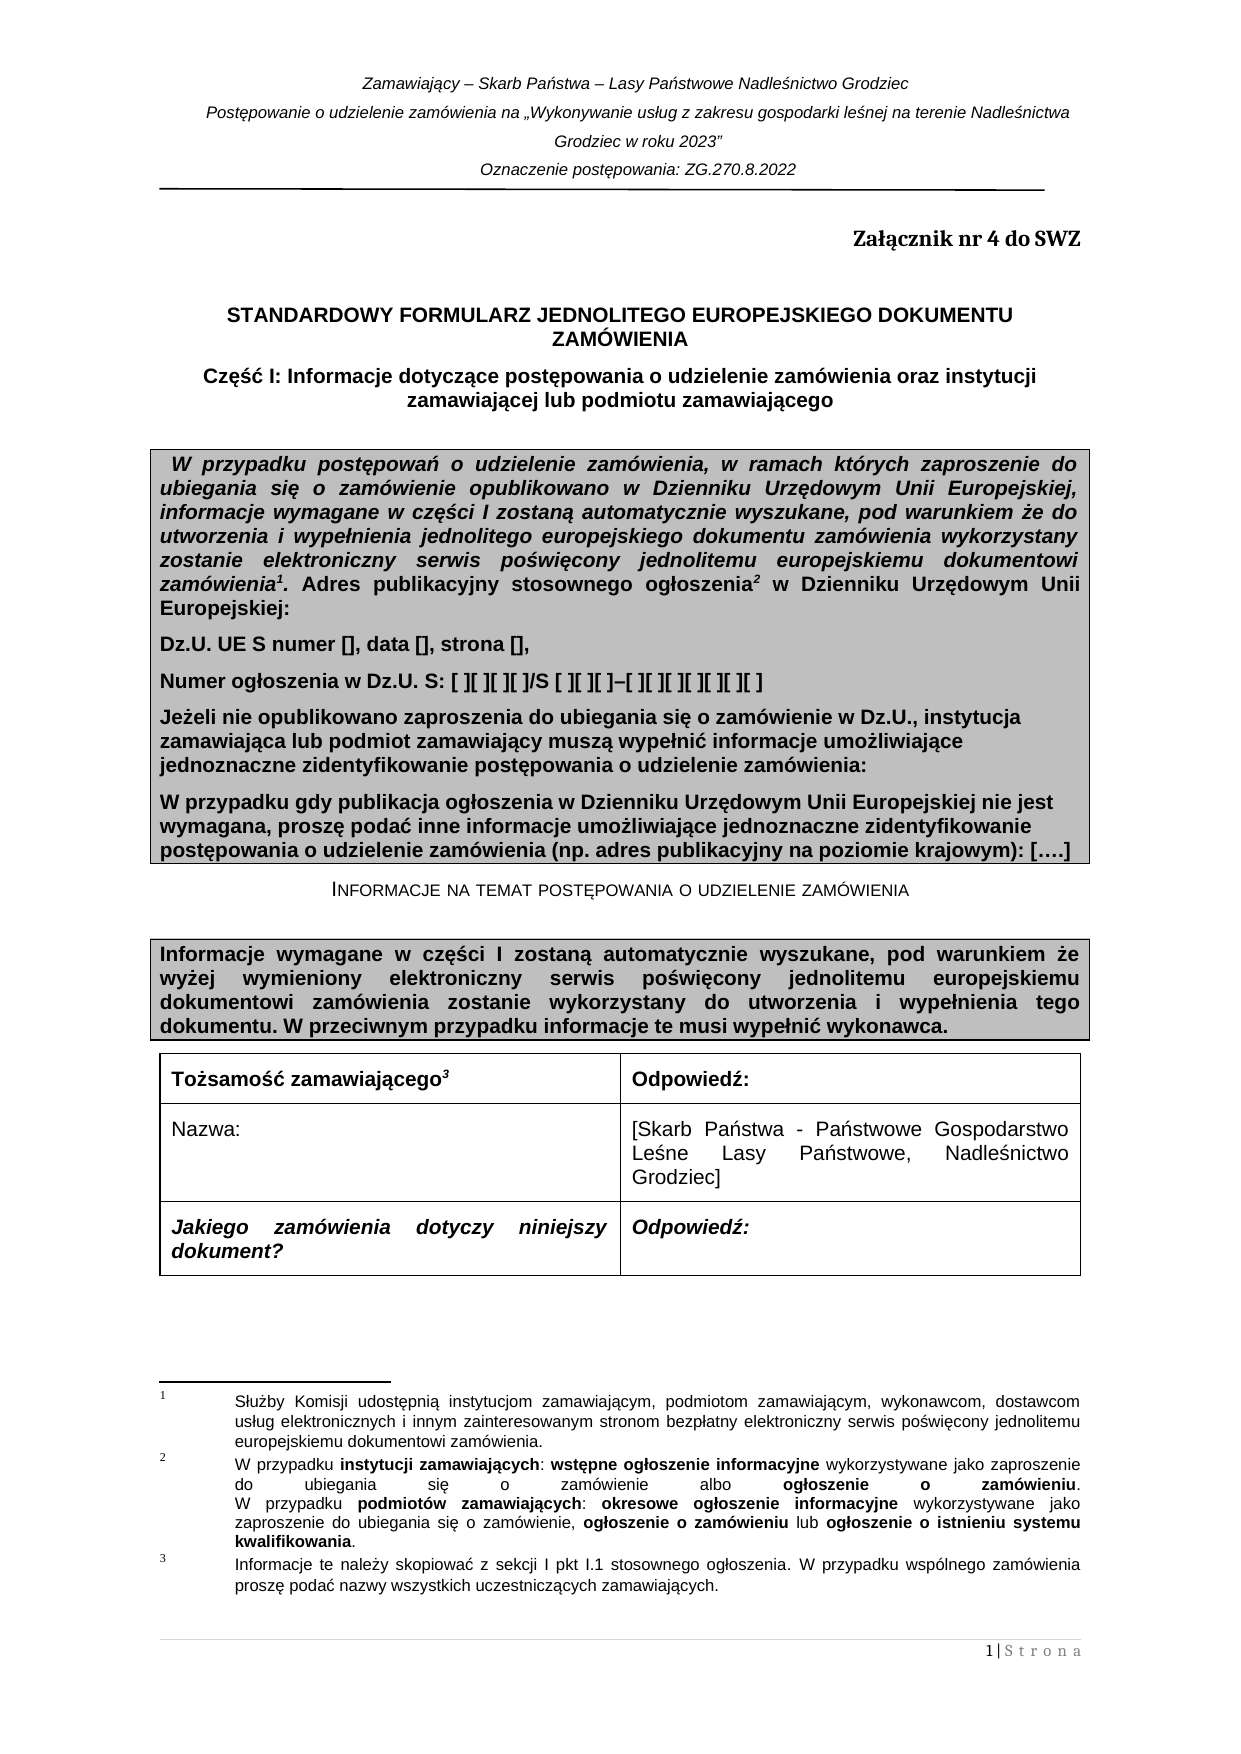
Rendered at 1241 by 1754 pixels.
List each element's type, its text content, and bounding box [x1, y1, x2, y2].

text Informacje na temat postępowania o udzielenie zamówienia [159, 877, 1081, 901]
table_header Tożsamość zamawiającego [161, 1054, 620, 1103]
table_cell Jakiego zamówienia dotyczy niniejszy dokument? [161, 1202, 620, 1275]
text Standardowy formularz jednolitego europejskiego dokumentu zamówienia [159, 303, 1081, 351]
text Jeżeli nie opublikowano zaproszenia do ubiegania się o zamówienie w Dz.U., instytucja zamawiająca lub podmiot zamawiający muszą wypełnić informacje umożliwiające jednoznaczne zidentyfikowanie postępowania o udzielenie zamówienia: [151, 702, 1089, 777]
text Informacje wymagane w części I zostaną automatycznie wyszukane, pod warunkiem że wyżej wymieniony elektroniczny serwis poświęcony jednolitemu europejskiemu dokumentowi zamówienia zostanie wykorzystany do utworzenia i wypełnienia tego dokumentu. W przeciwnym przypadku informacje te musi wypełnić wykonawca. [151, 940, 1089, 1039]
text Dz.U. UE S numer [], data [], strona [], [151, 629, 1089, 656]
table_header Odpowiedź: [621, 1054, 1080, 1103]
text W przypadku gdy publikacja ogłoszenia w Dzienniku Urzędowym Unii Europejskiej nie jest wymagana, proszę podać inne informacje umożliwiające jednoznaczne zidentyfikowanie postępowania o udzielenie zamówienia (np. adres publikacyjny na poziomie krajowym): [….] [151, 786, 1089, 863]
text Załącznik nr 4 do SWZ [159, 225, 1081, 252]
table_cell Nazwa: [161, 1104, 620, 1201]
text W przypadku postępowań o udzielenie zamówienia, w ramach których zaproszenie do ubiegania się o zamówienie opublikowano w Dzienniku Urzędowym Unii Europejskiej, informacje wymagane w części I zostaną automatycznie wyszukane, pod warunkiem że do utworzenia i wypełnienia jednolitego europejskiego dokumentu zamówienia wykorzystany zostanie elektroniczny serwis poświęcony jednolitemu europejskiemu dokumentowi zamówienia. Adres publikacyjny stosownego ogłoszenia w Dzienniku Urzędowym Unii Europejskiej: [151, 450, 1089, 620]
table_cell [Skarb Państwa - Państwowe Gospodarstwo Leśne Lasy Państwowe, Nadleśnictwo Grodziec] [621, 1104, 1080, 1201]
text Część I: Informacje dotyczące postępowania o udzielenie zamówienia oraz instytucji zamawiającej lub podmiotu zamawiającego [159, 363, 1081, 411]
table_cell Odpowiedź: [621, 1202, 1080, 1275]
text Numer ogłoszenia w Dz.U. S: [ ][ ][ ][ ]/S [ ][ ][ ]–[ ][ ][ ][ ][ ][ ][ ] [151, 666, 1089, 693]
